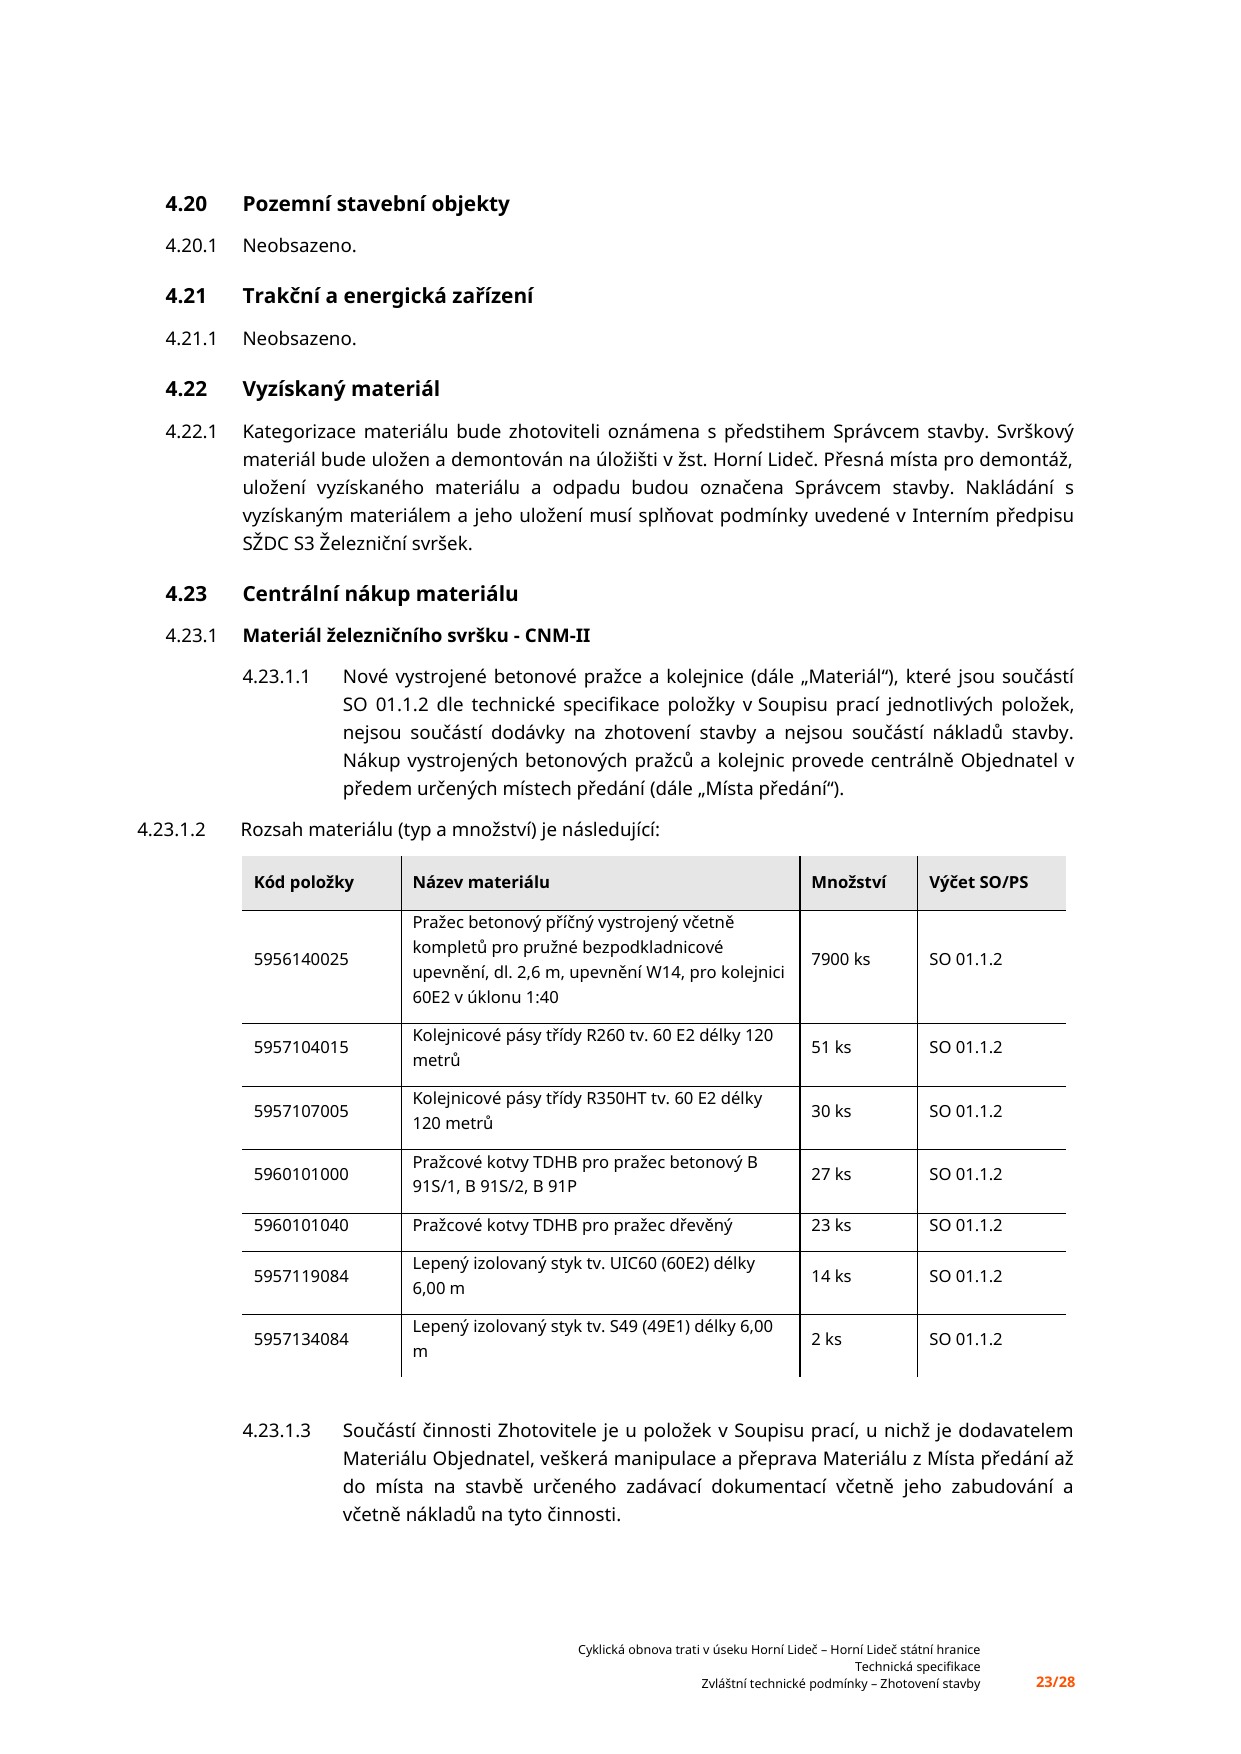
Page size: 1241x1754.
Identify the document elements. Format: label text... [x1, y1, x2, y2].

table_header Kód položky [242, 856, 401, 910]
text Rozsah materiálu (typ a množství) je následující: [137, 816, 1075, 841]
table_cell SO 01.1.2 [918, 1150, 1066, 1212]
table_cell SO 01.1.2 [918, 911, 1066, 1023]
table_cell Pražcové kotvy TDHB pro pražec betonový B 91S/1, B 91S/2, B 91P [402, 1150, 799, 1212]
text Neobsazeno. [165, 325, 1075, 351]
table_cell 23 ks [801, 1214, 917, 1251]
table_cell Pražcové kotvy TDHB pro pražec dřevěný [402, 1214, 799, 1251]
text Neobsazeno. [165, 233, 1075, 258]
table_cell 5957104015 [242, 1024, 401, 1086]
table_cell 5960101040 [242, 1214, 401, 1251]
table_cell 5957107005 [242, 1087, 401, 1149]
table_cell SO 01.1.2 [918, 1315, 1066, 1377]
table_cell 27 ks [801, 1150, 917, 1212]
table_cell Pražec betonový příčný vystrojený včetně kompletů pro pružné bezpodkladnicové upevnění, dl. 2,6 m, upevnění W14, pro kolejnici 60E2 v úklonu 1:40 [402, 911, 799, 1023]
table_header Množství [801, 856, 917, 910]
table_cell 5957134084 [242, 1315, 401, 1377]
table_cell SO 01.1.2 [918, 1214, 1066, 1251]
text Materiál železničního svršku - CNM-II [165, 623, 1075, 648]
table_cell 7900 ks [801, 911, 917, 1023]
text Vyzískaný materiál [165, 374, 1075, 403]
text Pozemní stavební objekty [165, 189, 1075, 217]
table_cell SO 01.1.2 [918, 1087, 1066, 1149]
table_cell Lepený izolovaný styk tv. UIC60 (60E2) délky 6,00 m [402, 1252, 799, 1314]
table_cell Kolejnicové pásy třídy R350HT tv. 60 E2 délky 120 metrů [402, 1087, 799, 1149]
text Součástí činnosti Zhotovitele je u položek v Soupisu prací, u nichž je dodavatelem Materiálu Objednatel, veškerá manipulace a přeprava Materiálu z Místa předání až do místa na stavbě určeného zadávací dokumentací včetně jeho zabudování a včetně nákladů na tyto činnosti. [242, 1418, 1075, 1527]
text Kategorizace materiálu bude zhotoviteli oznámena s předstihem Správcem stavby. Svrškový materiál bude uložen a demontován na úložišti v žst. Horní Lideč. Přesná místa pro demontáž, uložení vyzískaného materiálu a odpadu budou označena Správcem stavby. Nakládání s vyzískaným materiálem a jeho uložení musí splňovat podmínky uvedené v Interním předpisu SŽDC S3 Železniční svršek. [165, 418, 1075, 556]
table_cell 2 ks [801, 1315, 917, 1377]
table_header Název materiálu [402, 856, 799, 910]
table_cell 5957119084 [242, 1252, 401, 1314]
text Centrální nákup materiálu [165, 579, 1075, 607]
table_cell Lepený izolovaný styk tv. S49 (49E1) délky 6,00 m [402, 1315, 799, 1377]
table_cell 51 ks [801, 1024, 917, 1086]
table_header Výčet SO/PS [918, 856, 1066, 910]
text Trakční a energická zařízení [165, 282, 1075, 310]
table_cell 30 ks [801, 1087, 917, 1149]
table_cell SO 01.1.2 [918, 1024, 1066, 1086]
text Nové vystrojené betonové pražce a kolejnice (dále „Materiál“), které jsou součástí SO 01.1.2 dle technické specifikace položky v Soupisu prací jednotlivých položek, nejsou součástí dodávky na zhotovení stavby a nejsou součástí nákladů stavby. Nákup vystrojených betonových pražců a kolejnic provede centrálně Objednatel v předem určených místech předání (dále „Místa předání“). [242, 663, 1075, 801]
table_cell 5960101000 [242, 1150, 401, 1212]
table_cell Kolejnicové pásy třídy R260 tv. 60 E2 délky 120 metrů [402, 1024, 799, 1086]
table_cell 14 ks [801, 1252, 917, 1314]
table_cell SO 01.1.2 [918, 1252, 1066, 1314]
table_cell 5956140025 [242, 911, 401, 1023]
